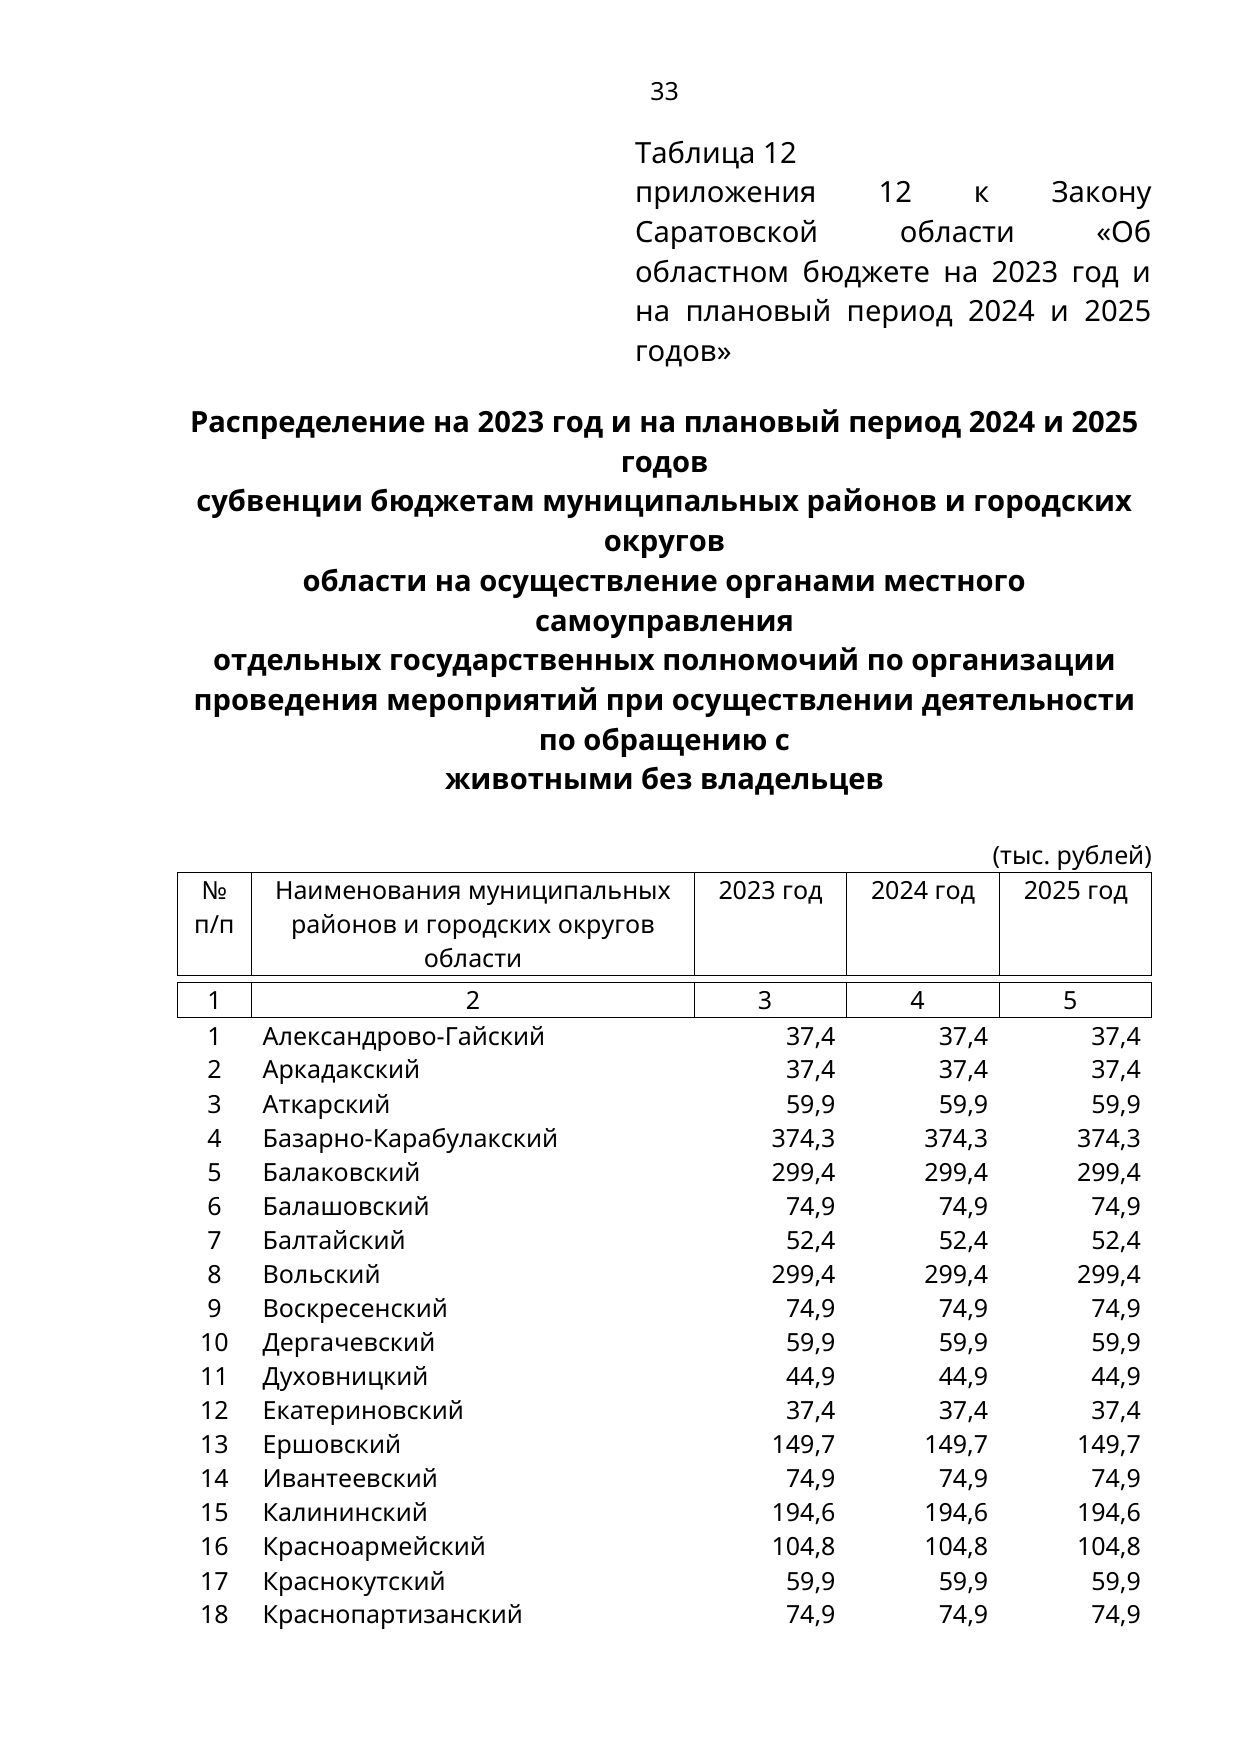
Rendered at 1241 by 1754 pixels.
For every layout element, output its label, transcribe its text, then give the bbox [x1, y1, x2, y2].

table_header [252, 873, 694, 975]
subtitle приложения 12 к Закону Саратовской области «Об областном бюджете на 2023 год и на плановый период 2024 и 2025 годов» [635, 172, 1152, 370]
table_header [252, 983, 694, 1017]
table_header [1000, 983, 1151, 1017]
text области на осуществление органами местного самоуправления [177, 560, 1152, 639]
text Таблица 12 [635, 132, 1152, 172]
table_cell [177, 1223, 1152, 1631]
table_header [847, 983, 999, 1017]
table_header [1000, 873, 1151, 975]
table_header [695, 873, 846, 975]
subtitle (тыс. рублей) [177, 838, 1152, 872]
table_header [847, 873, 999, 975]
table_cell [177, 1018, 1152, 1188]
text Распределение на 2023 год и на плановый период 2024 и 2025 годов [177, 401, 1152, 481]
text субвенции бюджетам муниципальных районов и городских округов [177, 481, 1152, 560]
text отдельных государственных полномочий по организации проведения мероприятий при осуществлении деятельности по обращению с [177, 639, 1152, 758]
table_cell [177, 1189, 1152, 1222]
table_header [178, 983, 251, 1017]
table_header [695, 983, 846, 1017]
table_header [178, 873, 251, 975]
text животными без владельцев [177, 758, 1152, 798]
